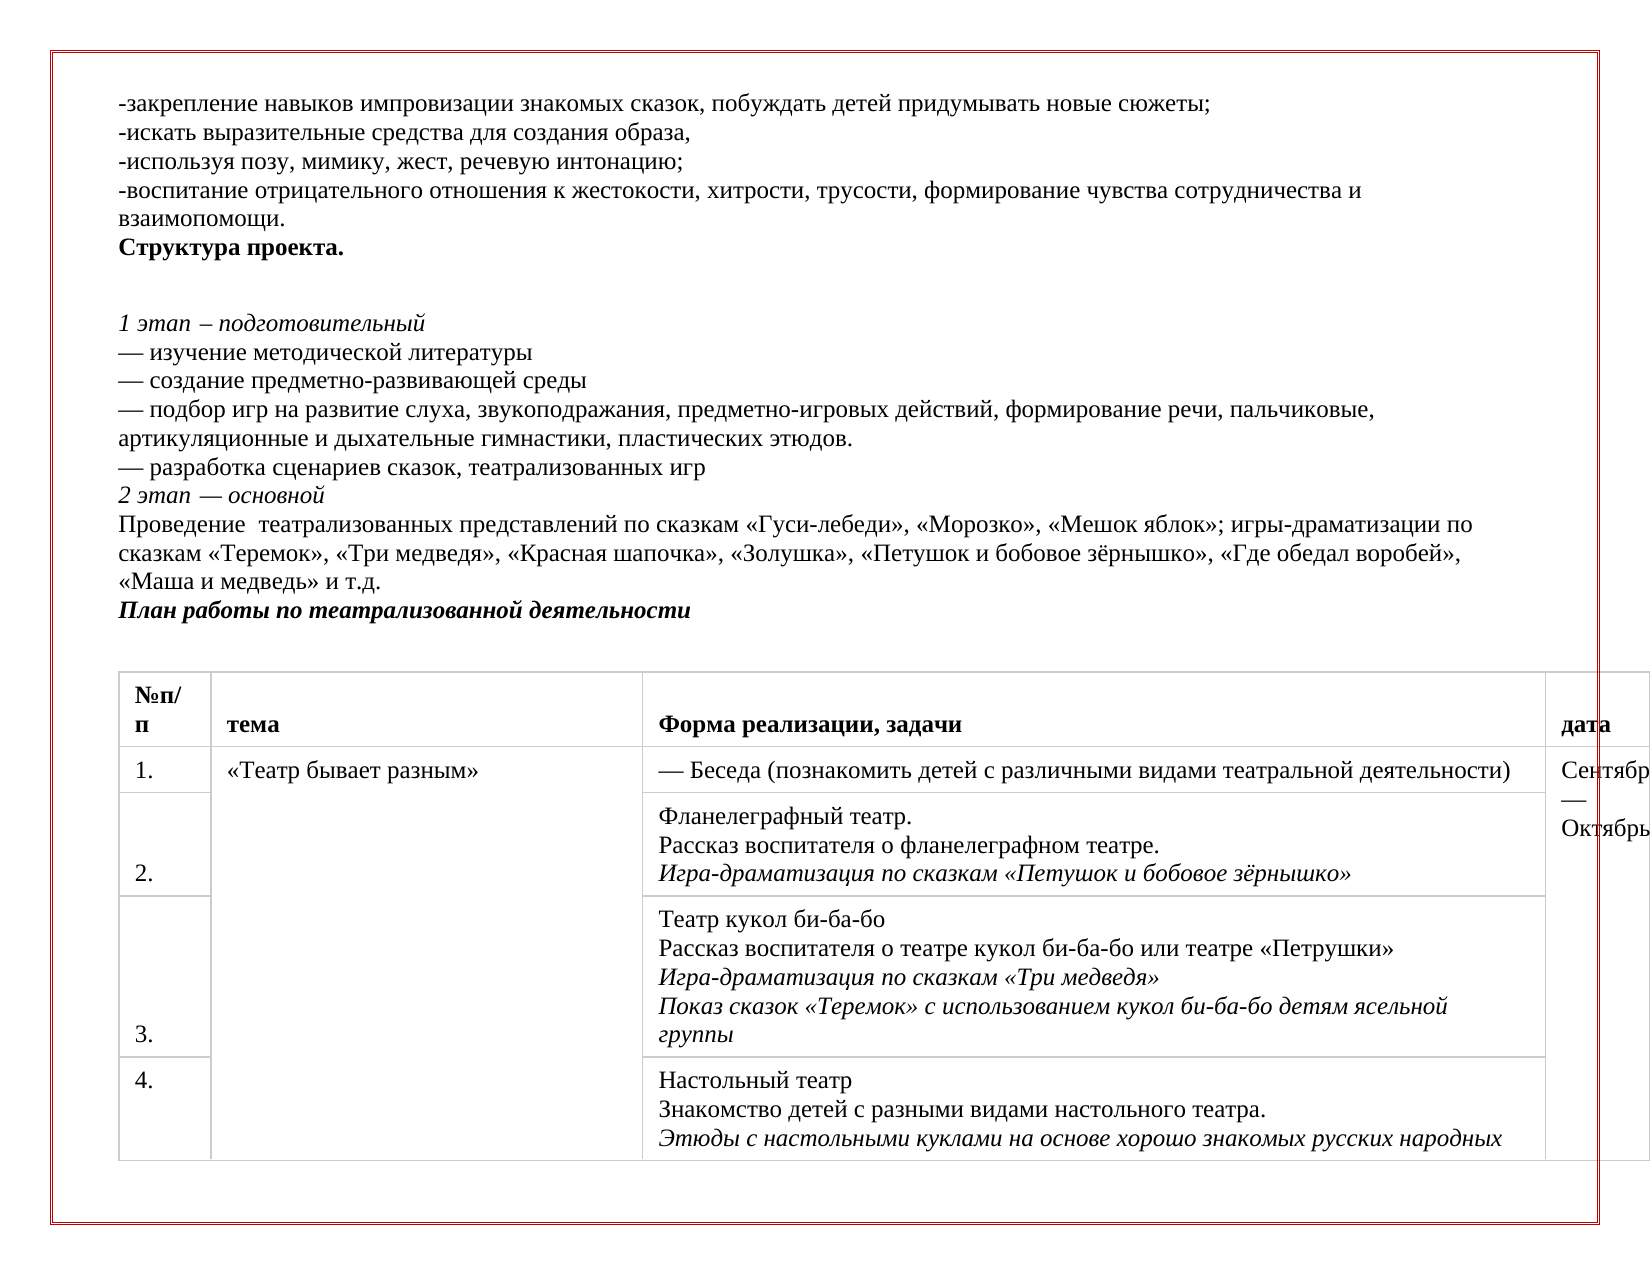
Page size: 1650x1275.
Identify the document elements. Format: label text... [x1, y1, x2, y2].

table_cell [643, 1058, 1545, 1159]
text План работы по театрализованной деятельности [118, 595, 1532, 624]
text Структура проекта. [118, 232, 1532, 261]
table_cell 4. [120, 1058, 210, 1159]
table_cell Сентябрь — Октябрь [1546, 747, 1597, 1159]
table_header Форма реализации, задачи [643, 673, 1545, 746]
text -искать выразительные средства для создания образа, [118, 117, 1532, 146]
text Проведение театрализованных представлений по сказкам «Гуси-лебеди», «Морозко», «Мешок яблок»; игры-драматизации по сказкам «Теремок», «Три медведя», «Красная шапочка», «Золушка», «Петушок и бобовое зёрнышко», «Где обедал воробей», «Маша и медведь» и т.д. [118, 509, 1532, 595]
text — подбор игр на развитие слуха, звукоподражания, предметно-игровых действий, формирование речи, пальчиковые, артикуляционные и дыхательные гимнастики, пластических этюдов. [118, 394, 1532, 452]
table_header дата [1546, 673, 1597, 746]
table_cell — Беседа (познакомить детей с различными видами театральной деятельности) [643, 747, 1545, 792]
text — разработка сценариев сказок, театрализованных игр [118, 452, 1532, 480]
table_cell 1. [120, 747, 210, 792]
table_header №п/п [120, 673, 210, 746]
text -используя позу, мимику, жест, речевую интонацию; [118, 146, 1532, 175]
text 2 этап — основной [118, 480, 1532, 509]
table_cell Театр кукол би-ба-бо Рассказ воспитателя о театре кукол би-ба-бо или театре «Петрушки» Игра-драматизация по сказкам «Три медведя» Показ сказок «Теремок» с использованием кукол би-ба-бо детям ясельной группы [643, 897, 1545, 1056]
table_cell «Театр бывает разным» [212, 747, 642, 1159]
text -воспитание отрицательного отношения к жестокости, хитрости, трусости, формирование чувства сотрудничества и взаимопомощи. [118, 175, 1532, 232]
text 1 этап – подготовительный [118, 308, 1532, 337]
table_cell 3. [120, 897, 210, 1056]
table_cell 2. [120, 793, 210, 895]
table_header дата [1600, 673, 1649, 746]
text — создание предметно-развивающей среды [118, 365, 1532, 394]
table_cell Фланелеграфный театр. Рассказ воспитателя о фланелеграфном театре. Игра-драматизация по сказкам «Петушок и бобовое зёрнышко» [643, 793, 1545, 895]
text -закрепление навыков импровизации знакомых сказок, побуждать детей придумывать новые сюжеты; [118, 88, 1532, 117]
table_cell Сентябрь — Октябрь [1600, 747, 1649, 1159]
text — изучение методической литературы [118, 337, 1532, 365]
table_header тема [212, 673, 642, 746]
